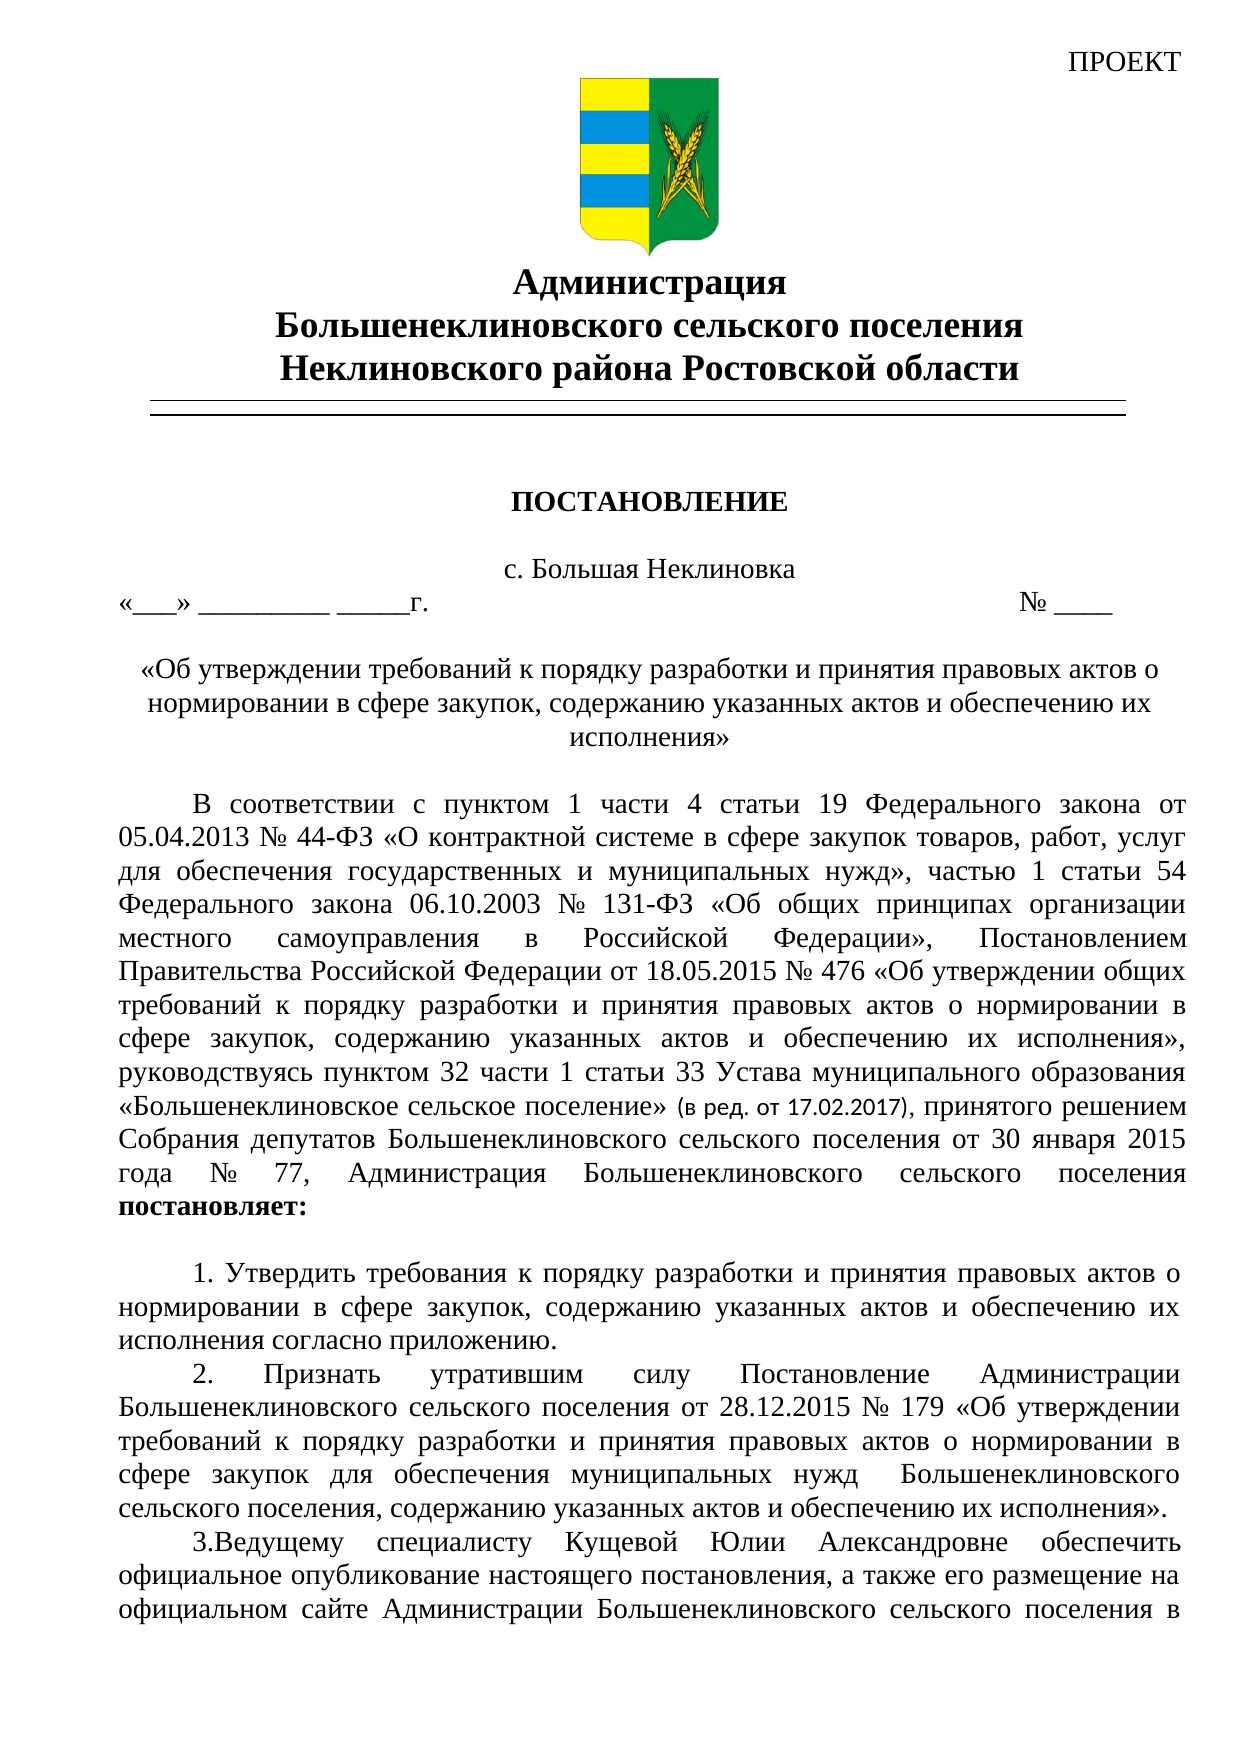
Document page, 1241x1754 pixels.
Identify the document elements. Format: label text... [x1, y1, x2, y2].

picture [571, 77, 729, 260]
text 2. Признать утратившим силу Постановление Администрации Большенеклиновского сельского поселения от 28.12.2015 № 179 «Об утверждении требований к порядку разработки и принятия правовых актов о нормировании в сфере закупок для обеспечения муниципальных нужд Большенеклиновского сельского поселения, содержанию указанных актов и обеспечению их исполнения». [118, 1356, 1181, 1524]
text «___» _________ _____г. № ____ [118, 584, 1181, 618]
title Неклиновского района Ростовской области [118, 346, 1181, 389]
text «Об утверждении требований к порядку разработки и принятия правовых актов о нормировании в сфере закупок, содержанию указанных актов и обеспечению их исполнения» [118, 652, 1181, 752]
text В соответствии с пунктом 1 части 4 статьи 19 Федерального закона от 05.04.2013 № 44-ФЗ «О контрактной системе в сфере закупок товаров, работ, услуг для обеспечения государственных и муниципальных нужд», частью 1 статьи 54 Федерального закона 06.10.2003 № 131-ФЗ «Об общих принципах организации местного самоуправления в Российской Федерации», Постановлением Правительства Российской Федерации от 18.05.2015 № 476 «Об утверждении общих требований к порядку разработки и принятия правовых актов о нормировании в сфере закупок, содержанию указанных актов и обеспечению их исполнения», руководствуясь пунктом 32 части 1 статьи 33 Устава муниципального образования «Большенеклиновское сельское поселение» (в ред. от 17.02.2017), принятого решением Собрания депутатов Большенеклиновского сельского поселения от 30 января 2015 года № 77, Администрация Большенеклиновского сельского поселения постановляет: [118, 786, 1187, 1222]
text ПОСТАНОВЛЕНИЕ [118, 484, 1181, 517]
title Большенеклиновского сельского поселения [118, 302, 1181, 346]
title Администрация [118, 259, 1181, 302]
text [118, 1524, 1181, 1624]
text 1. Утвердить требования к порядку разработки и принятия правовых актов о нормировании в сфере закупок, содержанию указанных актов и обеспечению их исполнения согласно приложению. [118, 1255, 1181, 1356]
text с. Большая Неклиновка [118, 551, 1181, 584]
text ПРОЕКТ [118, 44, 1181, 78]
